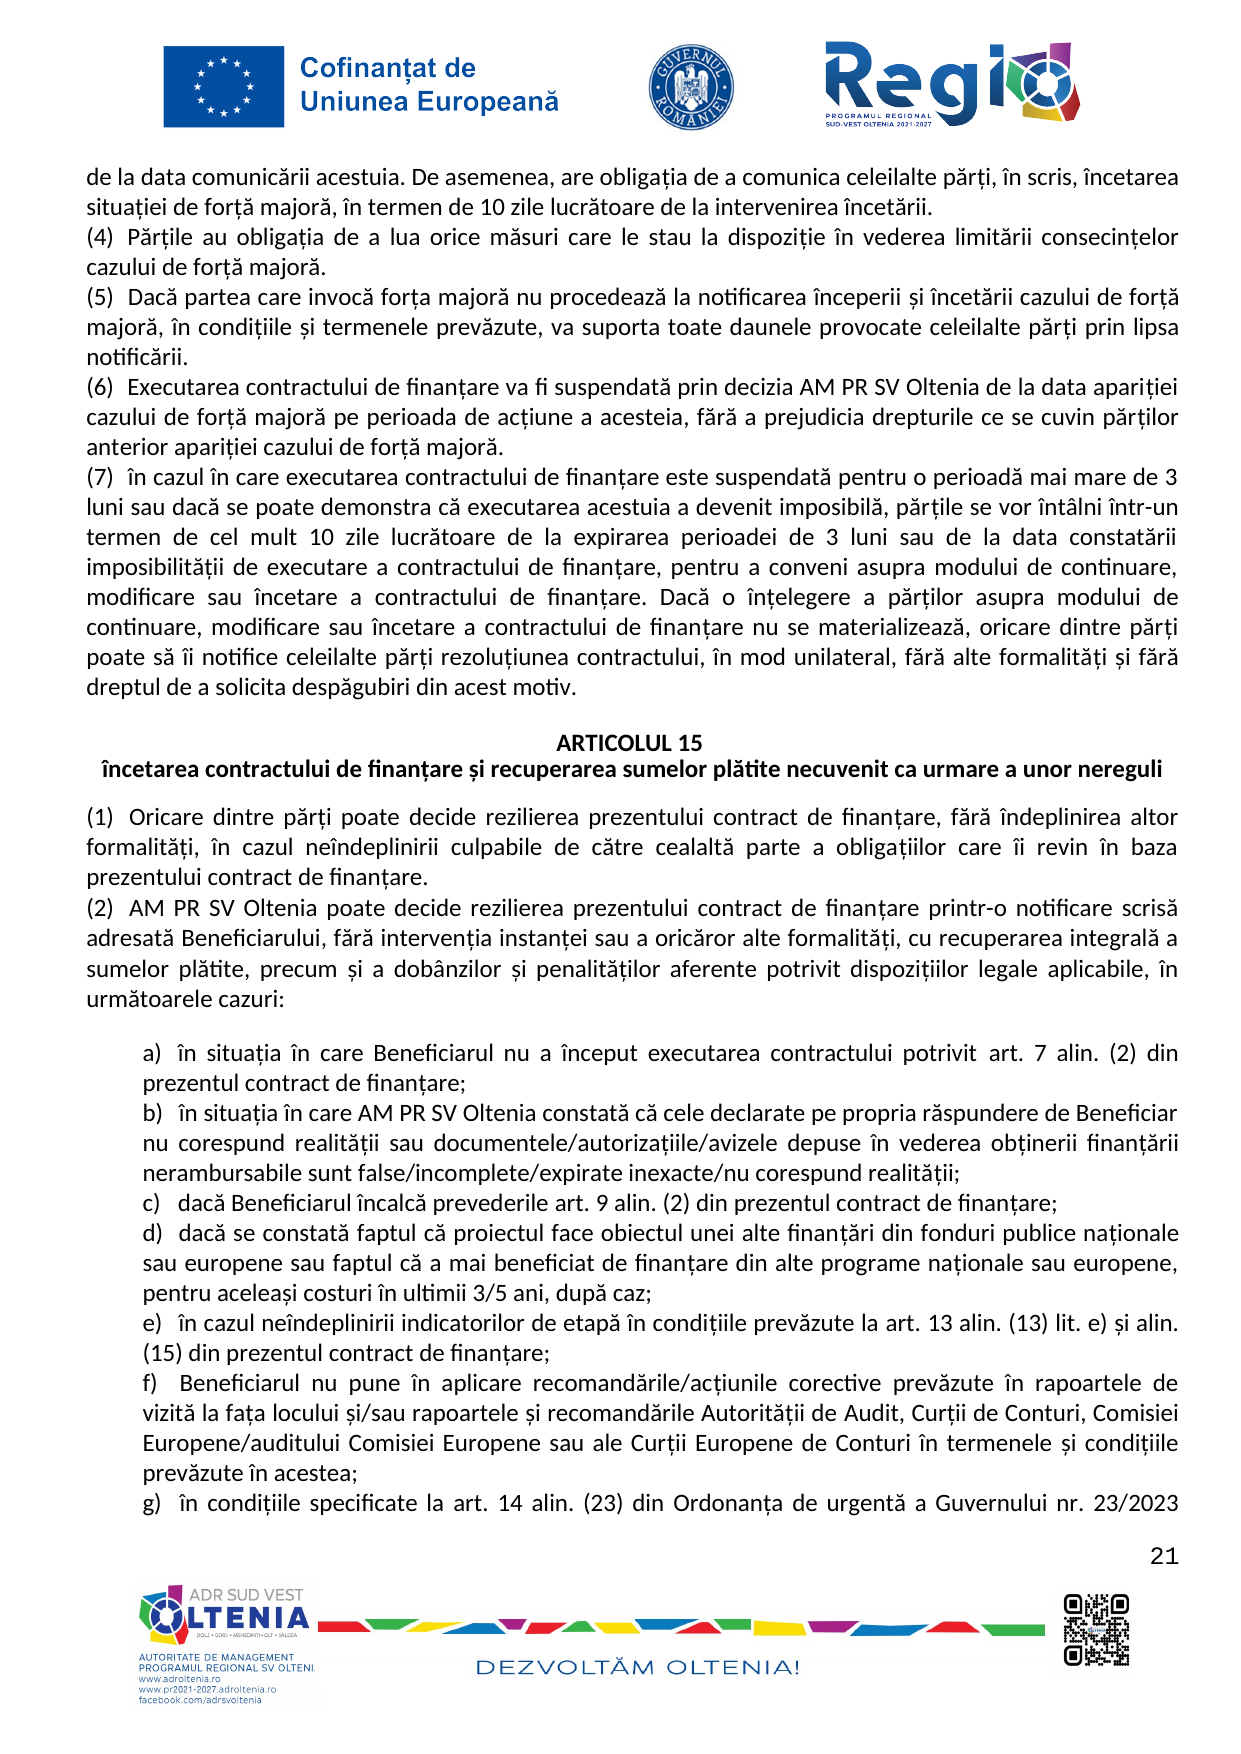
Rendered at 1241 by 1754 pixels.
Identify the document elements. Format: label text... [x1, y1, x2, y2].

list Dacă partea care invocă forţa majoră nu procedează la notificarea începerii şi încetării cazului de forţă majoră, în condiţiile şi termenele prevăzute, va suporta toate daunele provocate celeilalte părţi prin lipsa notificării. [86, 281, 1179, 371]
list Beneficiarul nu pune în aplicare recomandările/acţiunile corective prevăzute în rapoartele de vizită la faţa locului şi/sau rapoartele şi recomandările Autorităţii de Audit, Curţii de Conturi, Comisiei Europene/auditului Comisiei Europene sau ale Curţii Europene de Conturi în termenele şi condiţiile prevăzute în acestea; [142, 1367, 1179, 1487]
picture [645, 42, 739, 132]
list în situaţia în care AM PR SV Oltenia constată că cele declarate pe propria răspundere de Beneficiar nu corespund realităţii sau documentele/autorizaţiile/avizele depuse în vederea obţinerii finanţării nerambursabile sunt false/incomplete/expirate inexacte/nu corespund realităţii; [142, 1097, 1179, 1187]
list dacă se constată faptul că proiectul face obiectul unei alte finanţări din fonduri publice naţionale sau europene sau faptul că a mai beneficiat de finanţare din alte programe naţionale sau europene, pentru aceleaşi costuri în ultimii 3/5 ani, după caz; [142, 1217, 1179, 1307]
subtitle ARTICOLUL 15 [86, 731, 1173, 757]
list AM PR SV Oltenia poate decide rezilierea prezentului contract de finanţare printr-o notificare scrisă adresată Beneficiarului, fără intervenţia instanţei sau a oricăror alte formalităţi, cu recuperarea integrală a sumelor plătite, precum şi a dobânzilor şi penalităţilor aferente potrivit dispoziţiilor legale aplicabile, în următoarele cazuri: [86, 892, 1179, 1014]
list dacă Beneficiarul încalcă prevederile art. 9 alin. (2) din prezentul contract de finanţare; [142, 1187, 1179, 1217]
picture [158, 42, 561, 131]
list Oricare dintre părţi poate decide rezilierea prezentului contract de finanţare, fără îndeplinirea altor formalităţi, în cazul neîndeplinirii culpabile de către cealaltă parte a obligaţiilor care îi revin în baza prezentului contract de finanţare. [86, 802, 1179, 892]
list în cazul în care executarea contractului de finanţare este suspendată pentru o perioadă mai mare de 3 luni sau dacă se poate demonstra că executarea acestuia a devenit imposibilă, părţile se vor întâlni într-un termen de cel mult 10 zile lucrătoare de la expirarea perioadei de 3 luni sau de la data constatării imposibilităţii de executare a contractului de finanţare, pentru a conveni asupra modului de continuare, modificare sau încetare a contractului de finanţare. Dacă o înţelegere a părţilor asupra modului de continuare, modificare sau încetare a contractului de finanţare nu se materializează, oricare dintre părţi poate să îi notifice celeilalte părţi rezoluţiunea contractului, în mod unilateral, fără alte formalităţi şi fără dreptul de a solicita despăgubiri din acest motiv. [86, 461, 1179, 701]
list Executarea contractului de finanţare va fi suspendată prin decizia AM PR SV Oltenia de la data apariţiei cazului de forţă majoră pe perioada de acţiune a acesteia, fără a prejudicia drepturile ce se cuvin părţilor anterior apariţiei cazului de forţă majoră. [86, 371, 1179, 461]
list în cazul neîndeplinirii indicatorilor de etapă în condiţiile prevăzute la art. 13 alin. (13) lit. e) şi alin. (15) din prezentul contract de finanţare; [142, 1307, 1179, 1367]
picture [823, 40, 1082, 129]
list Părţile au obligaţia de a lua orice măsuri care le stau la dispoziţie în vederea limitării consecinţelor cazului de forţă majoră. [86, 221, 1179, 281]
picture [131, 1582, 1134, 1711]
list în situaţia în care Beneficiarul nu a început executarea contractului potrivit art. 7 alin. (2) din prezentul contract de finanţare; [142, 1037, 1179, 1097]
text încetarea contractului de finanţare şi recuperarea sumelor plătite necuvenit ca urmare a unor nereguli [86, 757, 1179, 782]
